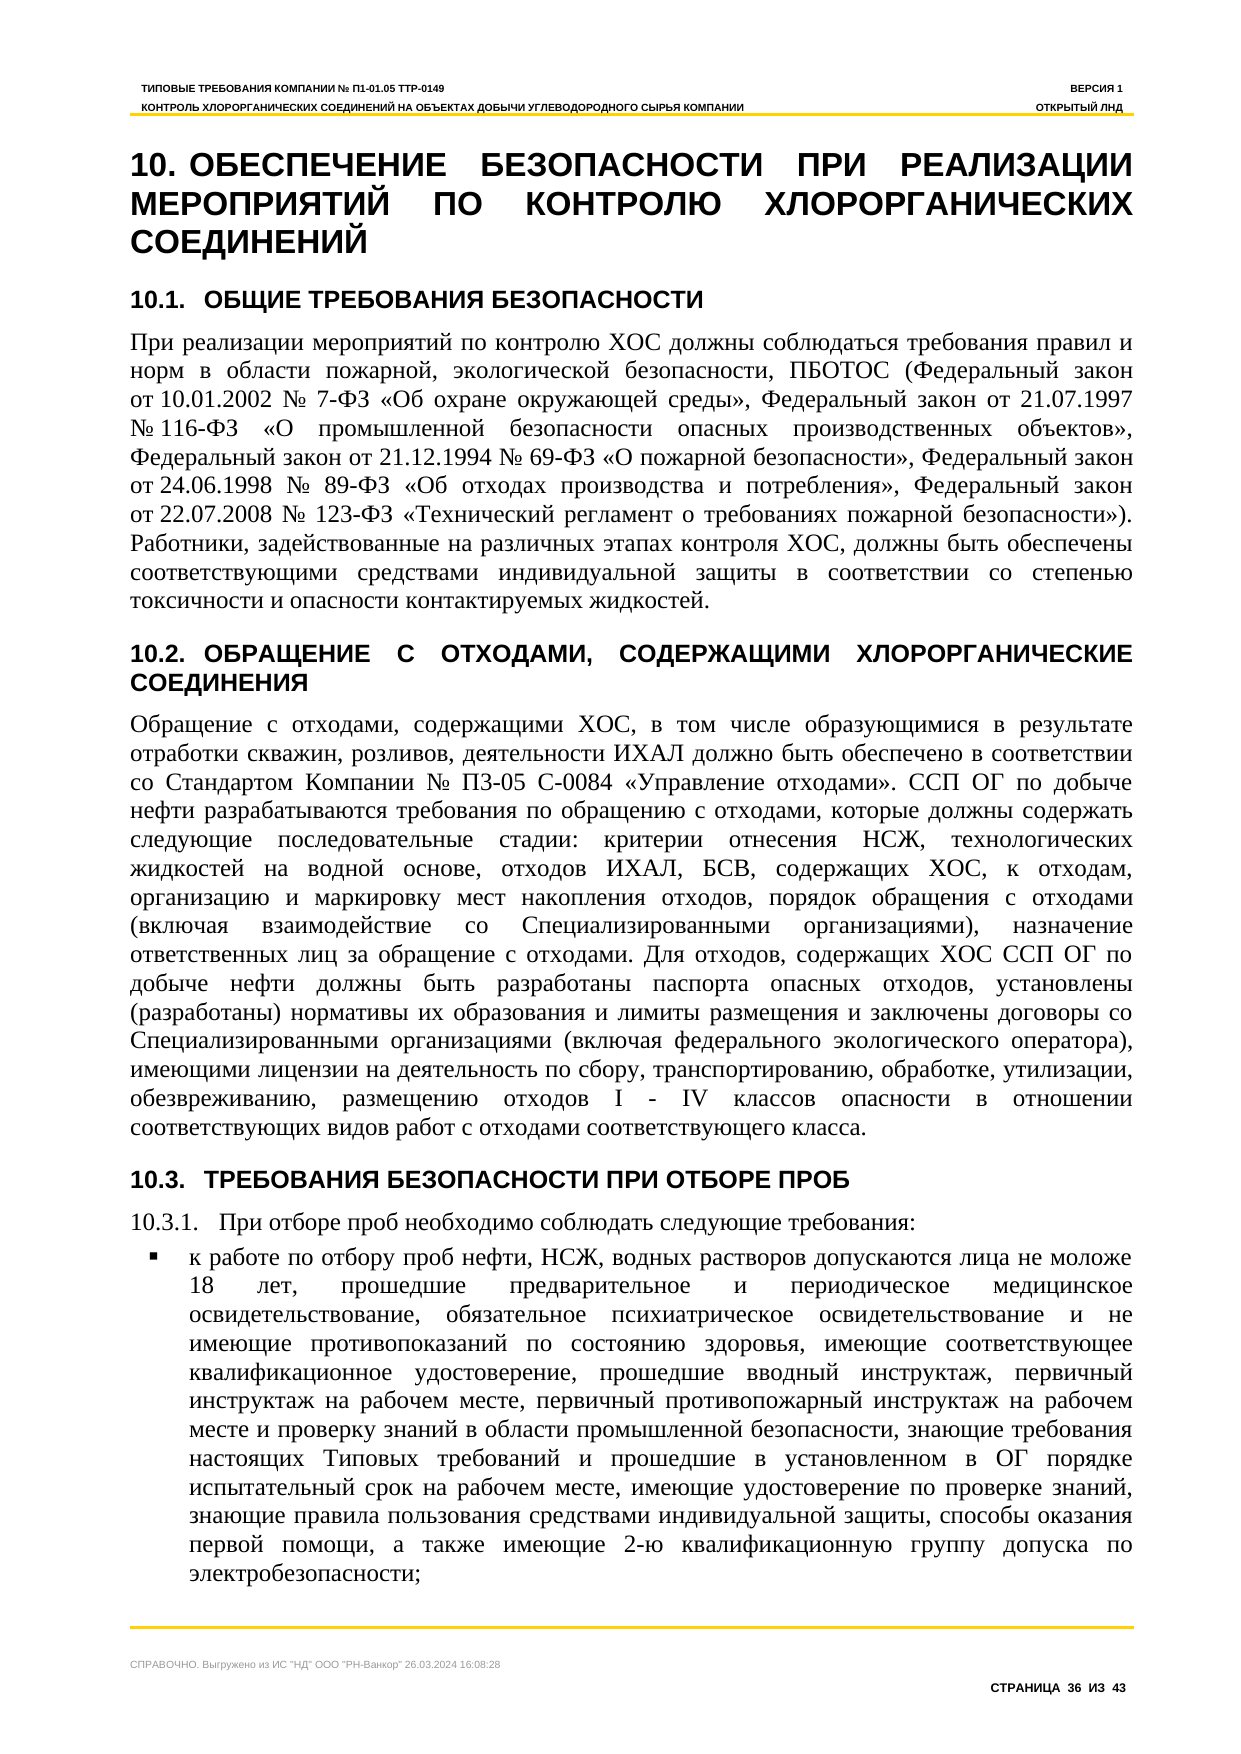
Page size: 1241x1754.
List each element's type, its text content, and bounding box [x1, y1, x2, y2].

list ОБРАЩЕНИЕ С ОТХОДАМИ, СОДЕРЖАЩИМИ ХЛОРОРГАНИЧЕСКИЕ СОЕДИНЕНИЯ [130, 639, 1134, 697]
list ТРЕБОВАНИЯ БЕЗОПАСНОСТИ ПРИ ОТБОРЕ ПРОБ [130, 1165, 1134, 1194]
text При реализации мероприятий по контролю ХОС должны соблюдаться требования правил и норм в области пожарной, экологической безопасности, ПБОТОС (Федеральный закон от 10.01.2002 № 7-ФЗ «Об охране окружающей среды», Федеральный закон от 21.07.1997 № 116-ФЗ «О промышленной безопасности опасных производственных объектов», Федеральный закон от 21.12.1994 № 69-ФЗ «О пожарной безопасности», Федеральный закон от 24.06.1998 № 89-ФЗ «Об отходах производства и потребления», Федеральный закон от 22.07.2008 № 123-ФЗ «Технический регламент о требованиях пожарной безопасности»). Работники, задействованные на различных этапах контроля ХОС, должны быть обеспечены соответствующими средствами индивидуальной защиты в соответствии со степенью токсичности и опасности контактируемых жидкостей. [130, 327, 1134, 614]
list ОБЩИЕ ТРЕБОВАНИЯ БЕЗОПАСНОСТИ [130, 285, 1134, 314]
list к работе по отбору проб нефти, НСЖ, водных растворов допускаются лица не моложе 18 лет, прошедшие предварительное и периодическое медицинское освидетельствование, обязательное психиатрическое освидетельствование и не имеющие противопоказаний по состоянию здоровья, имеющие соответствующее квалификационное удостоверение, прошедшие вводный инструктаж, первичный инструктаж на рабочем месте, первичный противопожарный инструктаж на рабочем месте и проверку знаний в области промышленной безопасности, знающие требования настоящих Типовых требований и прошедшие в установленном в ОГ порядке испытательный срок на рабочем месте, имеющие удостоверение по проверке знаний, знающие правила пользования средствами индивидуальной защиты, способы оказания первой помощи, а также имеющие 2-ю квалификационную группу допуска по электробезопасности; [148, 1242, 1134, 1587]
list При отборе проб необходимо соблюдать следующие требования: [130, 1207, 1134, 1235]
text Обращение с отходами, содержащими ХОС, в том числе образующимися в результате отработки скважин, розливов, деятельности ИХАЛ должно быть обеспечено в соответствии со Стандартом Компании № П3-05 С-0084 «Управление отходами». ССП ОГ по добыче нефти разрабатываются требования по обращению с отходами, которые должны содержать следующие последовательные стадии: критерии отнесения НСЖ, технологических жидкостей на водной основе, отходов ИХАЛ, БСВ, содержащих ХОС, к отходам, организацию и маркировку мест накопления отходов, порядок обращения с отходами (включая взаимодействие со Специализированными организациями), назначение ответственных лиц за обращение с отходами. Для отходов, содержащих ХОС ССП ОГ по добыче нефти должны быть разработаны паспорта опасных отходов, установлены (разработаны) нормативы их образования и лимиты размещения и заключены договоры со Специализированными организациями (включая федерального экологического оператора), имеющими лицензии на деятельность по сбору, транспортированию, обработке, утилизации, обезвреживанию, размещению отходов I - IV классов опасности в отношении соответствующих видов работ с отходами соответствующего класса. [130, 709, 1134, 1140]
list ОБЕСПЕЧЕНИЕ БЕЗОПАСНОСТИ ПРИ РЕАЛИЗАЦИИ МЕРОПРИЯТИЙ ПО КОНТРОЛЮ ХЛОРОРГАНИЧЕСКИХ СОЕДИНЕНИЙ [130, 145, 1134, 260]
